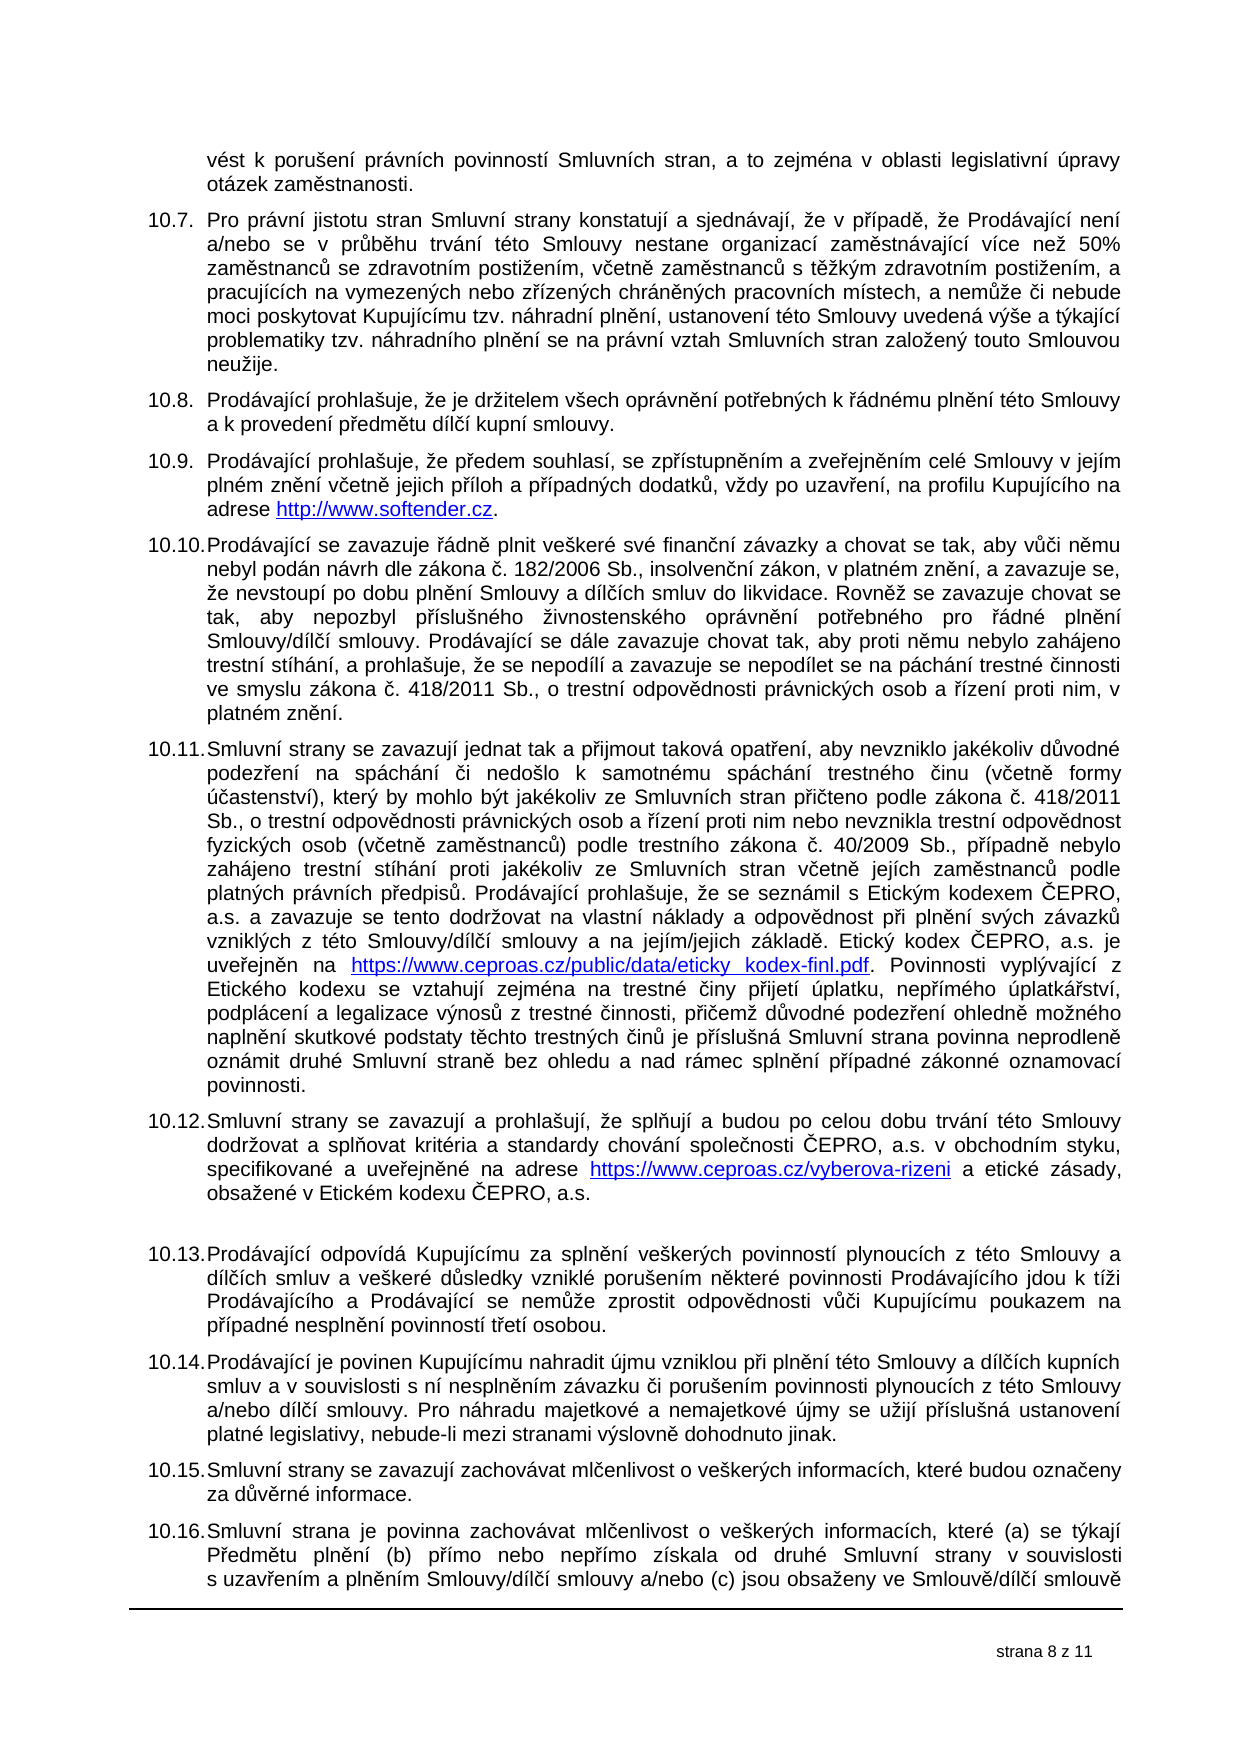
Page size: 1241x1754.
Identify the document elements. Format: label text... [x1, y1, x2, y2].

text Smluvní strany se zavazují zachovávat mlčenlivost o veškerých informacích, které budou označeny za důvěrné informace. [148, 1458, 1122, 1506]
text Prodávající prohlašuje, že je držitelem všech oprávnění potřebných k řádnému plnění této Smlouvy a k provedení předmětu dílčí kupní smlouvy. [148, 388, 1122, 436]
text Prodávající se zavazuje řádně plnit veškeré své finanční závazky a chovat se tak, aby vůči němu nebyl podán návrh dle zákona č. 182/2006 Sb. insolvenční zákon v platném znění a zavazuje se že nevstoupí po dobu plnění Smlouvy a dílčích smluv do likvidace. Rovněž se zavazuje chovat se tak, aby nepozbyl příslušného živnostenského oprávnění potřebného pro řádné plnění Smlouvy/dílčí smlouvy. Prodávající se dále zavazuje chovat tak, aby proti němu nebylo zahájeno trestní stíhání, a prohlašuje, že se nepodílí a zavazuje se nepodílet se na páchání trestné činnosti ve smyslu zákona č. 418/2011 Sb., o trestní odpovědnosti právnických osob a řízení proti nim, v platném znění. [148, 533, 1122, 725]
text Prodávající odpovídá Kupujícímu za splnění veškerých povinností plynoucích z této Smlouvy a dílčích smluv a veškeré důsledky vzniklé porušením některé povinnosti Prodávajícího jdou k tíži Prodávajícího a Prodávající se nemůže zprostit odpovědnosti vůči Kupujícímu poukazem na případné nesplnění povinností třetí osobou. [148, 1241, 1122, 1337]
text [148, 148, 1122, 196]
text Prodávající je povinen Kupujícímu nahradit újmu vzniklou při plnění této Smlouvy a dílčích kupních smluv a v souvislosti s ní nesplněním závazku či porušením povinnosti plynoucích z této Smlouvy a/nebo dílčí smlouvy. Pro náhradu majetkové a nemajetkové újmy se užijí příslušná ustanovení platné legislativy, nebude-li mezi stranami výslovně dohodnuto jinak. [148, 1350, 1122, 1446]
text Smluvní strany se zavazují jednat tak a přijmout taková opatření, aby nevzniklo jakékoliv důvodné podezření na spáchání či nedošlo k samotnému spáchání trestného činu (včetně formy účastenství), který by mohlo být jakékoliv ze Smluvních stran přičteno podle zákona č. 418/2011 Sb., o trestní odpovědnosti právnických osob a řízení proti nim nebo nevznikla trestní odpovědnost fyzických osob (včetně zaměstnanců) podle trestního zákona č. 40/2009 Sb., případně nebylo zahájeno trestní stíhání proti jakékoliv ze Smluvních stran včetně jejích zaměstnanců podle platných právních předpisů. Prodávající prohlašuje, že se seznámil s Etickým kodexem ČEPRO, a.s. a zavazuje se tento dodržovat na vlastní náklady a odpovědnost při plnění svých závazků vzniklých z této Smlouvy/dílčí smlouvy a na jejím/jejich základě. Etický kodex ČEPRO, a.s. je uveřejněn na https://www.ceproas.cz/public/data/eticky kodex-finl.pdf. Povinnosti vyplývající z Etického kodexu se vztahují zejména na trestné činy přijetí úplatku, nepřímého úplatkářství, podplácení a legalizace výnosů z trestné činnosti, přičemž důvodné podezření ohledně možného naplnění skutkové podstaty těchto trestných činů je příslušná Smluvní strana povinna neprodleně oznámit druhé Smluvní straně bez ohledu a nad rámec splnění případné zákonné oznamovací povinnosti. [148, 737, 1122, 1097]
text Smluvní strany se zavazují a prohlašují, že splňují a budou po celou dobu trvání této Smlouvy dodržovat a splňovat kritéria a standardy chování společnosti ČEPRO, a.s. v obchodním styku, specifikované a uveřejněné na adrese https://www.ceproas.cz/vyberova-rizeni a etické zásady, obsažené v Etickém kodexu ČEPRO, a.s. [148, 1109, 1122, 1205]
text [148, 1518, 1122, 1590]
text Pro právní jistotu stran Smluvní strany konstatují a sjednávají, že v případě, že Prodávající není a/nebo se v průběhu trvání této Smlouvy nestane organizací zaměstnávající více než 50% zaměstnanců se zdravotním postižením, včetně zaměstnanců s těžkým zdravotním postižením, a pracujících na vymezených nebo zřízených chráněných pracovních místech, a nemůže či nebude moci poskytovat Kupujícímu tzv. náhradní plnění, ustanovení této Smlouvy uvedená výše a týkající problematiky tzv. náhradního plnění se na právní vztah Smluvních stran založený touto Smlouvou neužije. [148, 208, 1122, 376]
text Prodávající prohlašuje, že předem souhlasí, se zpřístupněním a zveřejněním celé Smlouvy v jejím plném znění včetně jejich příloh a případných dodatků, vždy po uzavření, na profilu Kupujícího na adrese http://www.softender.cz. [148, 449, 1122, 521]
